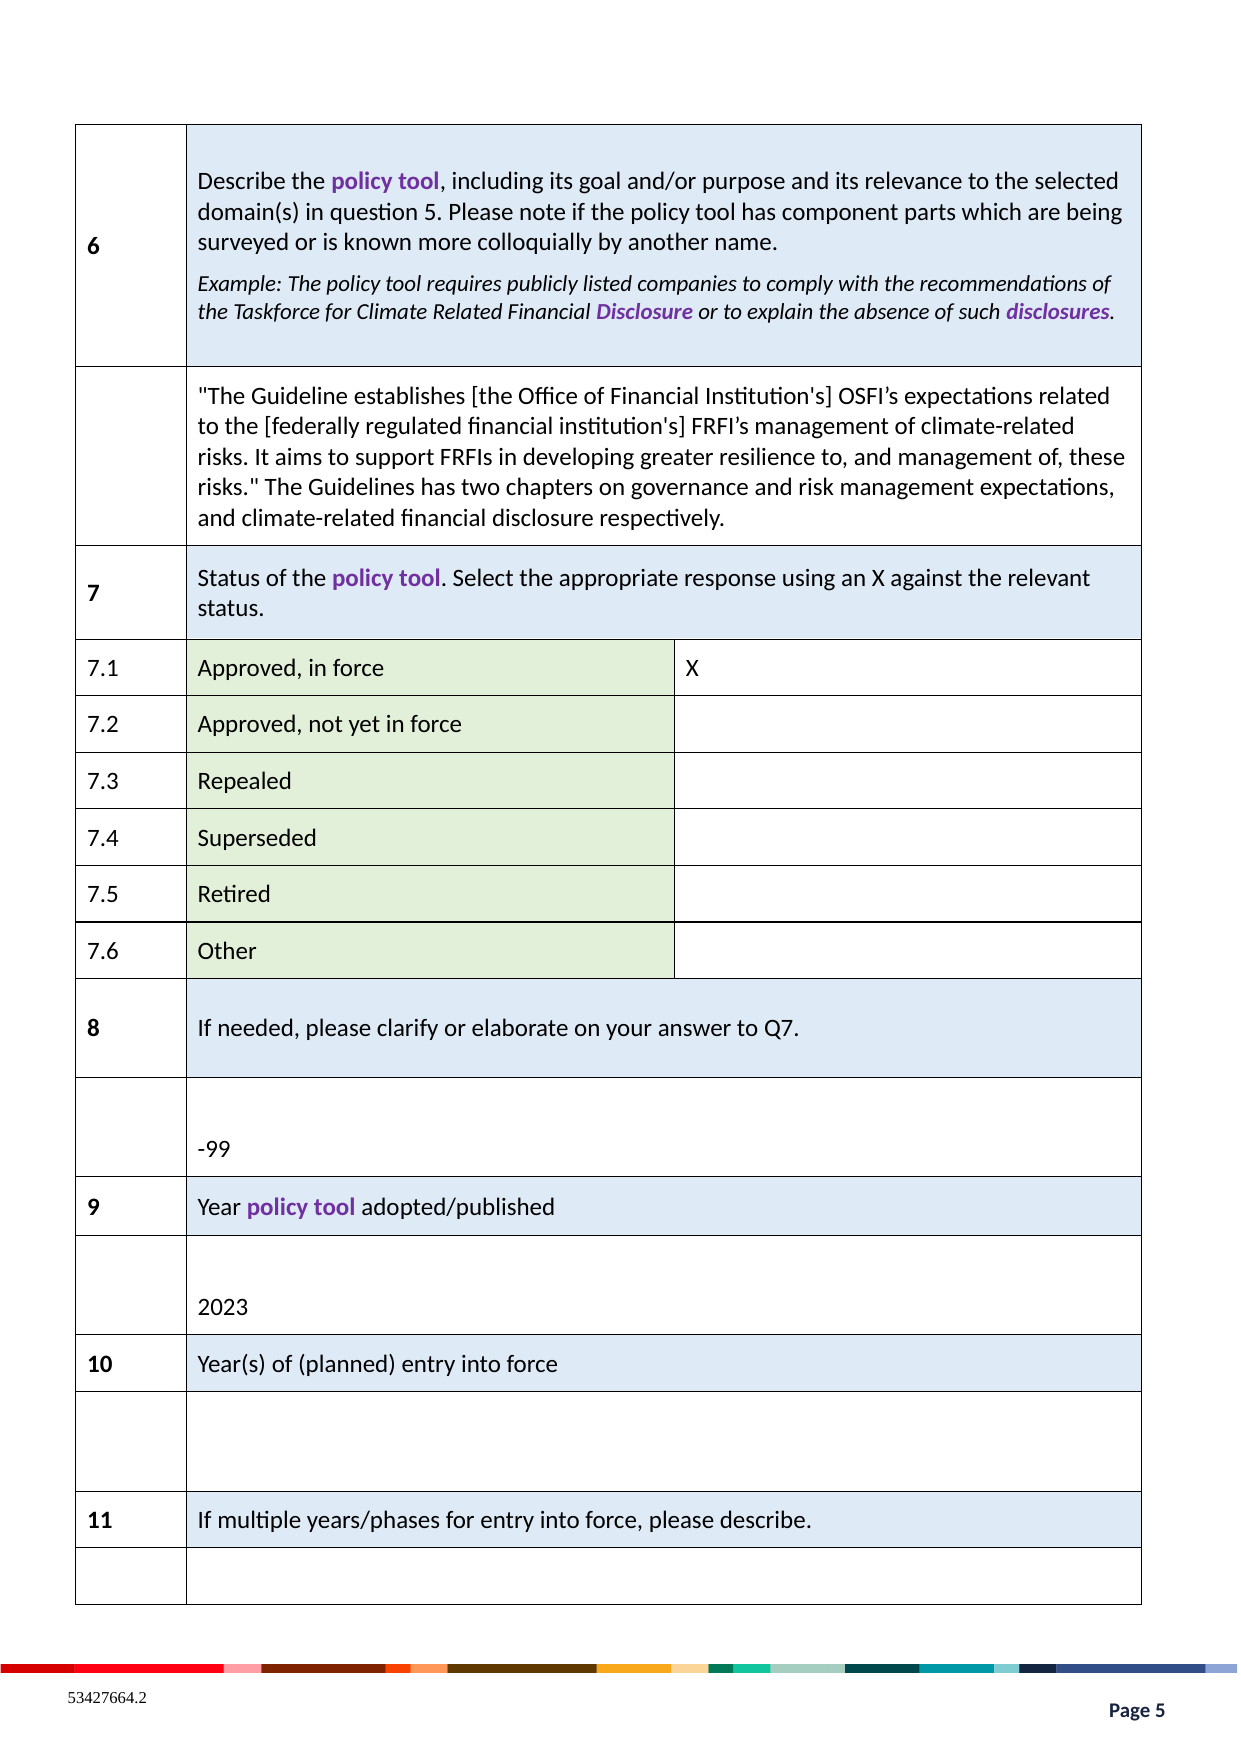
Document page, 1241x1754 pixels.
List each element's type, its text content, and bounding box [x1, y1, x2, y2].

table_cell If needed, please clarify or elaborate on your answer to Q7. [187, 979, 1141, 1077]
table_cell Superseded [187, 809, 674, 865]
table_cell Other [187, 923, 674, 978]
table_cell [76, 1392, 186, 1491]
table_cell Retired [187, 866, 674, 921]
table_cell 2023 [187, 1236, 1141, 1334]
table_cell If multiple years/phases for entry into force, please describe. [187, 1492, 1141, 1547]
table_cell 7.5 [76, 866, 186, 921]
table_cell [675, 753, 1141, 808]
table_cell 8 [76, 979, 186, 1077]
table_cell 9 [76, 1177, 186, 1235]
table_cell 7.6 [76, 923, 186, 978]
table_cell "The Guideline establishes [the Office of Financial Institution's] OSFI’s expectations related to the [federally regulated financial institution's] FRFI’s management of climate-related risks. It aims to support FRFIs in developing greater resilience to, and management of, these risks." The Guidelines has two chapters on governance and risk management expectations, and climate-related financial disclosure respectively. [187, 367, 1141, 545]
table_cell X [675, 640, 1141, 695]
table_cell Describe the policy tool, including its goal and/or purpose and its relevance to the selected domain(s) in question 5. Please note if the policy tool has component parts which are being surveyed or is known more colloquially by another name. Example: The policy tool requires publicly listed companies to comply with the recommendations of the Taskforce for Climate Related Financial Disclosure or to explain the absence of such disclosures. [187, 125, 1141, 366]
table_cell Status of the policy tool. Select the appropriate response using an X against the relevant status. [187, 546, 1141, 638]
table_cell 7.2 [76, 696, 186, 752]
table_cell -99 [187, 1078, 1141, 1176]
table_cell [187, 1392, 1141, 1491]
table_cell 7.3 [76, 753, 186, 808]
picture [0, 1664, 1236, 1673]
table_cell [675, 809, 1141, 865]
table_cell [76, 1548, 186, 1604]
table_cell [187, 1548, 1141, 1604]
table_cell Year policy tool adopted/published [187, 1177, 1141, 1235]
table_cell Repealed [187, 753, 674, 808]
table_cell [675, 866, 1141, 921]
table_cell 6 [76, 125, 186, 366]
table_cell [76, 1236, 186, 1334]
table_cell Approved, not yet in force [187, 696, 674, 752]
table_cell [76, 1078, 186, 1176]
table_cell [675, 696, 1141, 752]
table_cell 7 [76, 546, 186, 638]
table_cell [76, 367, 186, 545]
table_cell Year(s) of (planned) entry into force [187, 1335, 1141, 1391]
table_cell 7.4 [76, 809, 186, 865]
table_cell 7.1 [76, 640, 186, 695]
table_cell 11 [76, 1492, 186, 1547]
table_cell Approved, in force [187, 640, 674, 695]
table_cell 10 [76, 1335, 186, 1391]
table_cell [675, 923, 1141, 978]
